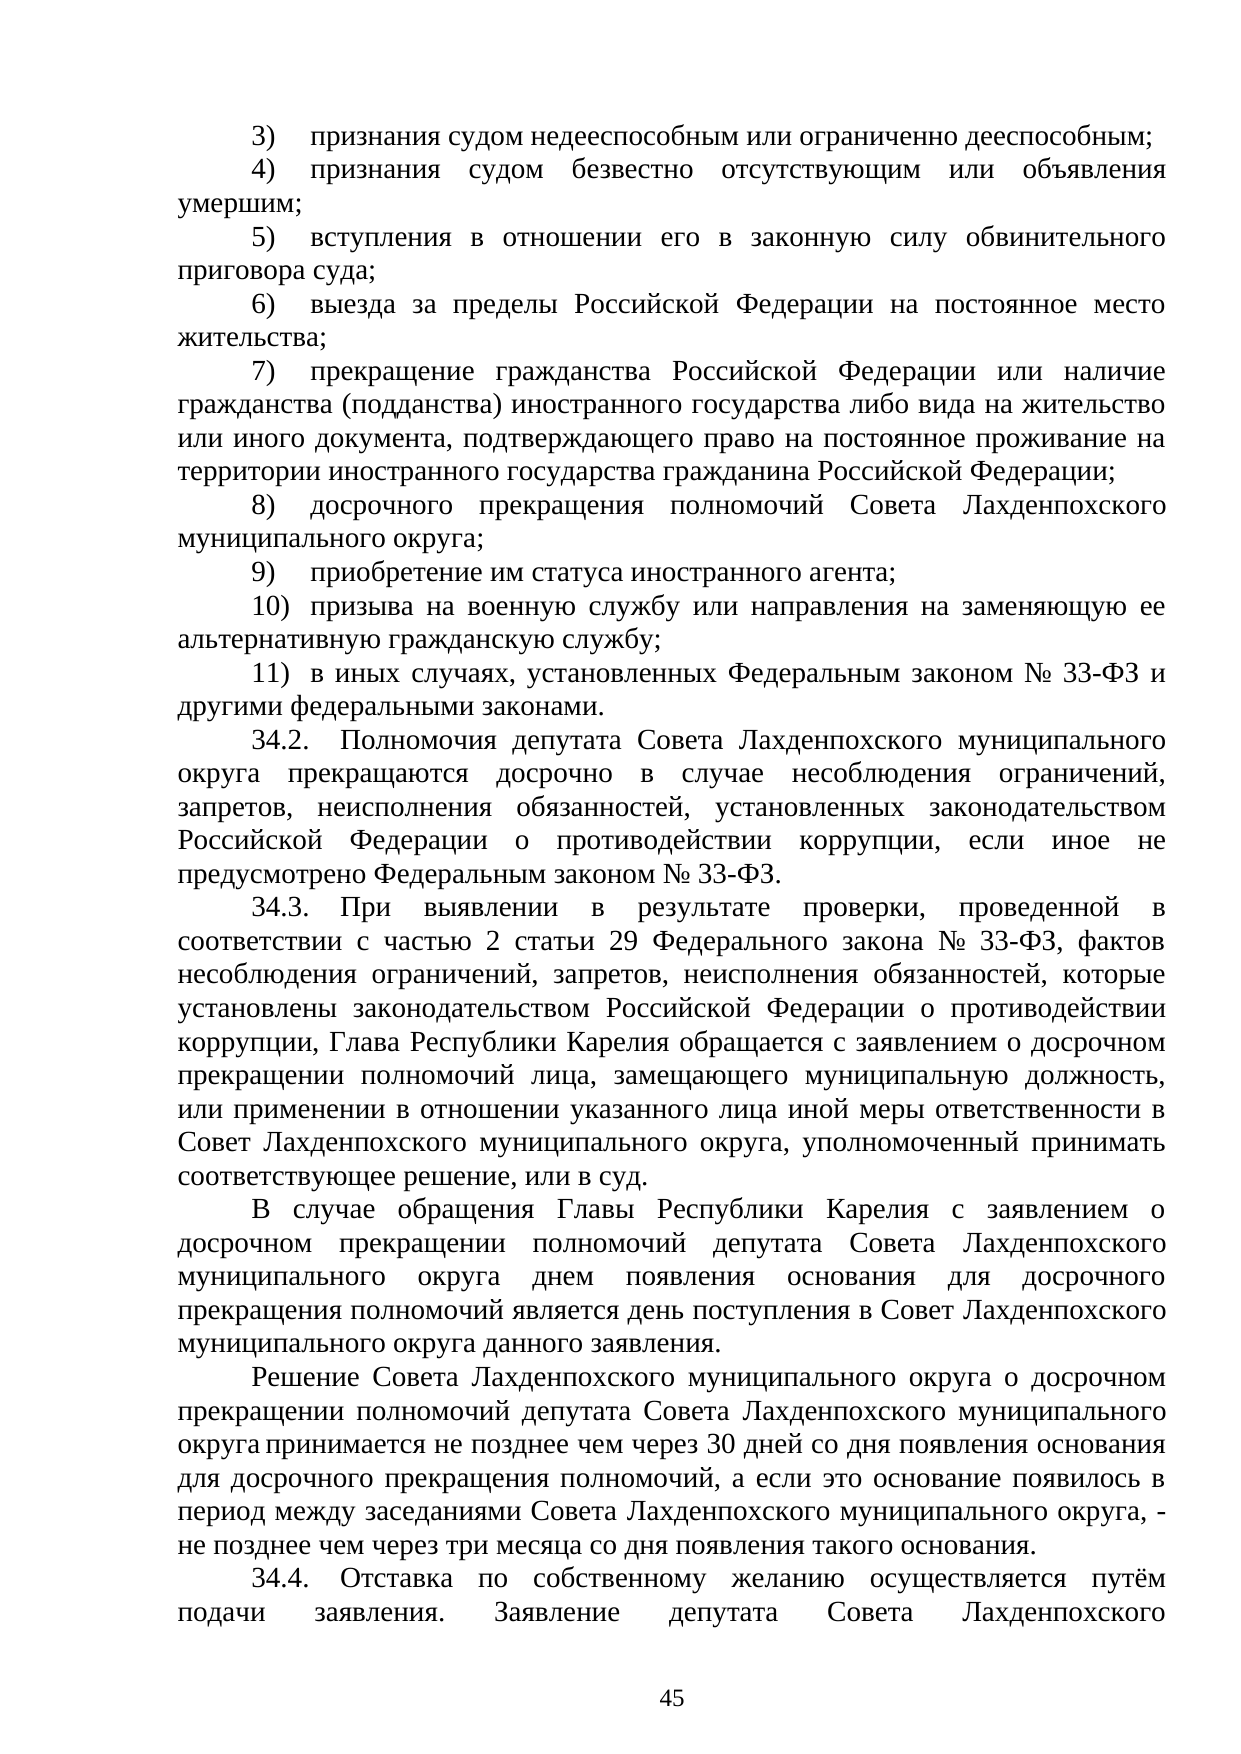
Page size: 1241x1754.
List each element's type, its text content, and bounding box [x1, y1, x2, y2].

list Полномочия депутата Совета Лахденпохского муниципального округа прекращаются досрочно в случае несоблюдения ограничений, запретов, неисполнения обязанностей, установленных законодательством Российской Федерации о противодействии коррупции, если иное не предусмотрено Федеральным законом № 33-ФЗ. [177, 722, 1167, 889]
list вступления в отношении его в законную силу обвинительного приговора суда; [177, 219, 1167, 286]
list В случае обращения Главы Республики Карелия с заявлением о досрочном прекращении полномочий депутата Совета Лахденпохского муниципального округа днем появления основания для досрочного прекращения полномочий является день поступления в Совет Лахденпохского муниципального округа данного заявления. [177, 1191, 1167, 1359]
list признания судом безвестно отсутствующим или объявления умершим; [177, 152, 1167, 219]
list в иных случаях, установленных Федеральным законом № 33-ФЗ и другими федеральными законами. [177, 655, 1167, 722]
list Решение Совета Лахденпохского муниципального округа о досрочном прекращении полномочий депутата Совета Лахденпохского муниципального округа принимается не позднее чем через 30 дней со дня появления основания для досрочного прекращения полномочий, а если это основание появилось в период между заседаниями Совета Лахденпохского муниципального округа, - не позднее чем через три месяца со дня появления такого основания. [177, 1359, 1167, 1560]
list призыва на военную службу или направления на заменяющую ее альтернативную гражданскую службу; [177, 588, 1167, 655]
list прекращение гражданства Российской Федерации или наличие гражданства (подданства) иностранного государства либо вида на жительство или иного документа, подтверждающего право на постоянное проживание на территории иностранного государства гражданина Российской Федерации; [177, 353, 1167, 487]
list выезда за пределы Российской Федерации на постоянное место жительства; [177, 286, 1167, 353]
list досрочного прекращения полномочий Совета Лахденпохского муниципального округа; [177, 487, 1167, 554]
list признания судом недееспособным или ограниченно дееспособным; [177, 118, 1167, 152]
list приобретение им статуса иностранного агента; [177, 554, 1167, 588]
list При выявлении в результате проверки, проведенной в соответствии с частью 2 статьи 29 Федерального закона № 33-ФЗ, фактов несоблюдения ограничений, запретов, неисполнения обязанностей, которые установлены законодательством Российской Федерации о противодействии коррупции, Глава Республики Карелия обращается с заявлением о досрочном прекращении полномочий лица, замещающего муниципальную должность, или применении в отношении указанного лица иной меры ответственности в Совет Лахденпохского муниципального округа, уполномоченный принимать соответствующее решение, или в суд. [177, 889, 1167, 1191]
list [177, 1560, 1167, 1627]
